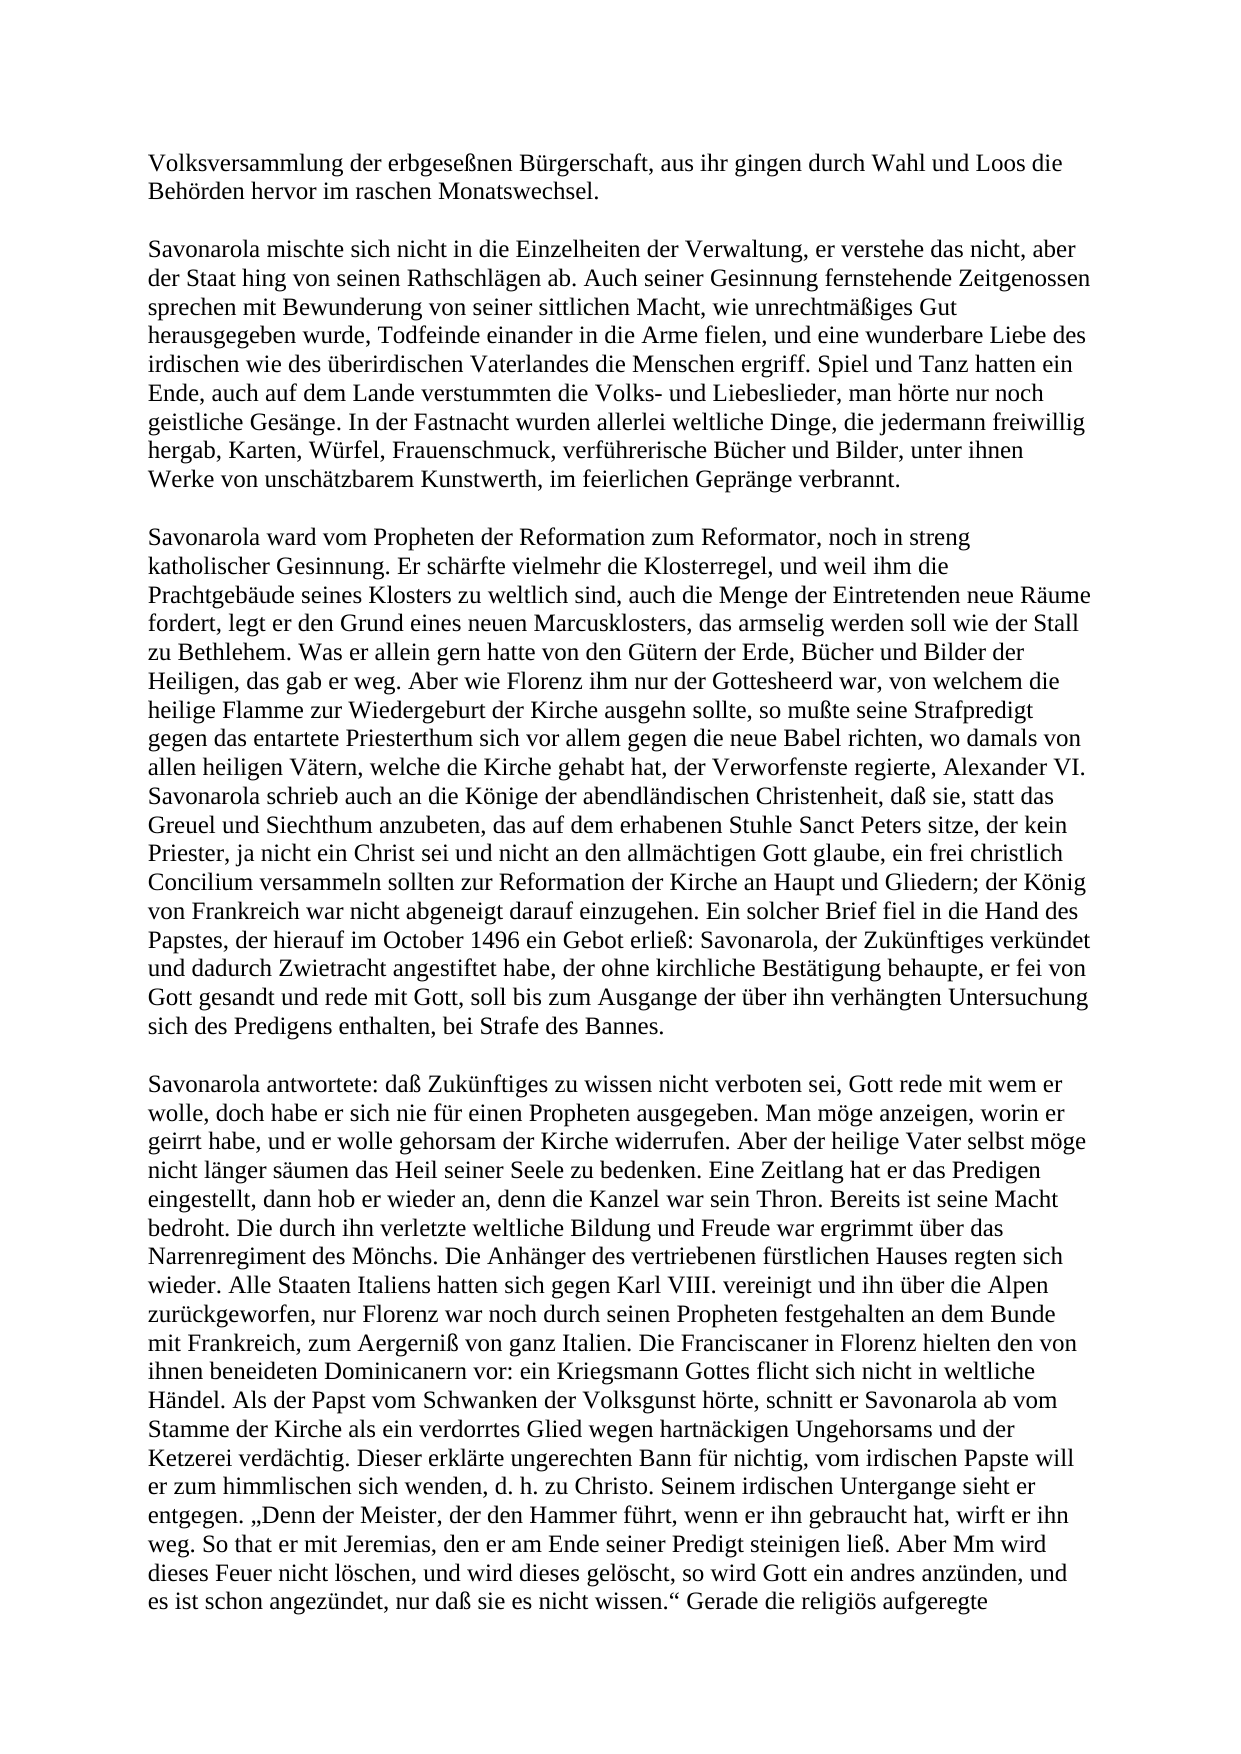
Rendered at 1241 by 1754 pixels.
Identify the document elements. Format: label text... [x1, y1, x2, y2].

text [148, 148, 1093, 205]
text Savonarola ward vom Propheten der Reformation zum Reformator, noch in streng katholischer Gesinnung. Er schärfte vielmehr die Klosterregel, und weil ihm die Prachtgebäude seines Klosters zu weltlich sind, auch die Menge der Eintretenden neue Räume fordert, legt er den Grund eines neuen Marcusklosters, das armselig werden soll wie der Stall zu Bethlehem. Was er allein gern hatte von den Gütern der Erde, Bücher und Bilder der Heiligen, das gab er weg. Aber wie Florenz ihm nur der Gottesheerd war, von welchem die heilige Flamme zur Wiedergeburt der Kirche ausgehn sollte, so mußte seine Strafpredigt gegen das entartete Priesterthum sich vor allem gegen die neue Babel richten, wo damals von allen heiligen Vätern, welche die Kirche gehabt hat, der Verworfenste regierte, Alexander VI. Savonarola schrieb auch an die Könige der abendländischen Christenheit, daß sie, statt das Greuel und Siechthum anzubeten, das auf dem erhabenen Stuhle Sanct Peters sitze, der kein Priester, ja nicht ein Christ sei und nicht an den allmächtigen Gott glaube, ein frei christlich Concilium versammeln sollten zur Reformation der Kirche an Haupt und Gliedern; der König von Frankreich war nicht abgeneigt darauf einzugehen. Ein solcher Brief fiel in die Hand des Papstes, der hierauf im October 1496 ein Gebot erließ: Savonarola, der Zukünftiges verkündet und dadurch Zwietracht angestiftet habe, der ohne kirchliche Bestätigung behaupte, er fei von Gott gesandt und rede mit Gott, soll bis zum Ausgange der über ihn verhängten Untersuchung sich des Predigens enthalten, bei Strafe des Bannes. [148, 522, 1093, 1040]
text Savonarola mischte sich nicht in die Einzelheiten der Verwaltung, er verstehe das nicht, aber der Staat hing von seinen Rathschlägen ab. Auch seiner Gesinnung fernstehende Zeitgenossen sprechen mit Bewunderung von seiner sittlichen Macht, wie unrechtmäßiges Gut herausgegeben wurde, Todfeinde einander in die Arme fielen, und eine wunderbare Liebe des irdischen wie des überirdischen Vaterlandes die Menschen ergriff. Spiel und Tanz hatten ein Ende, auch auf dem Lande verstummten die Volks- und Liebeslieder, man hörte nur noch geistliche Gesänge. In der Fastnacht wurden allerlei weltliche Dinge, die jedermann freiwillig hergab, Karten, Würfel, Frauenschmuck, verführerische Bücher und Bilder, unter ihnen Werke von unschätzbarem Kunstwerth, im feierlichen Gepränge verbrannt. [148, 234, 1093, 493]
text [148, 1069, 1093, 1615]
